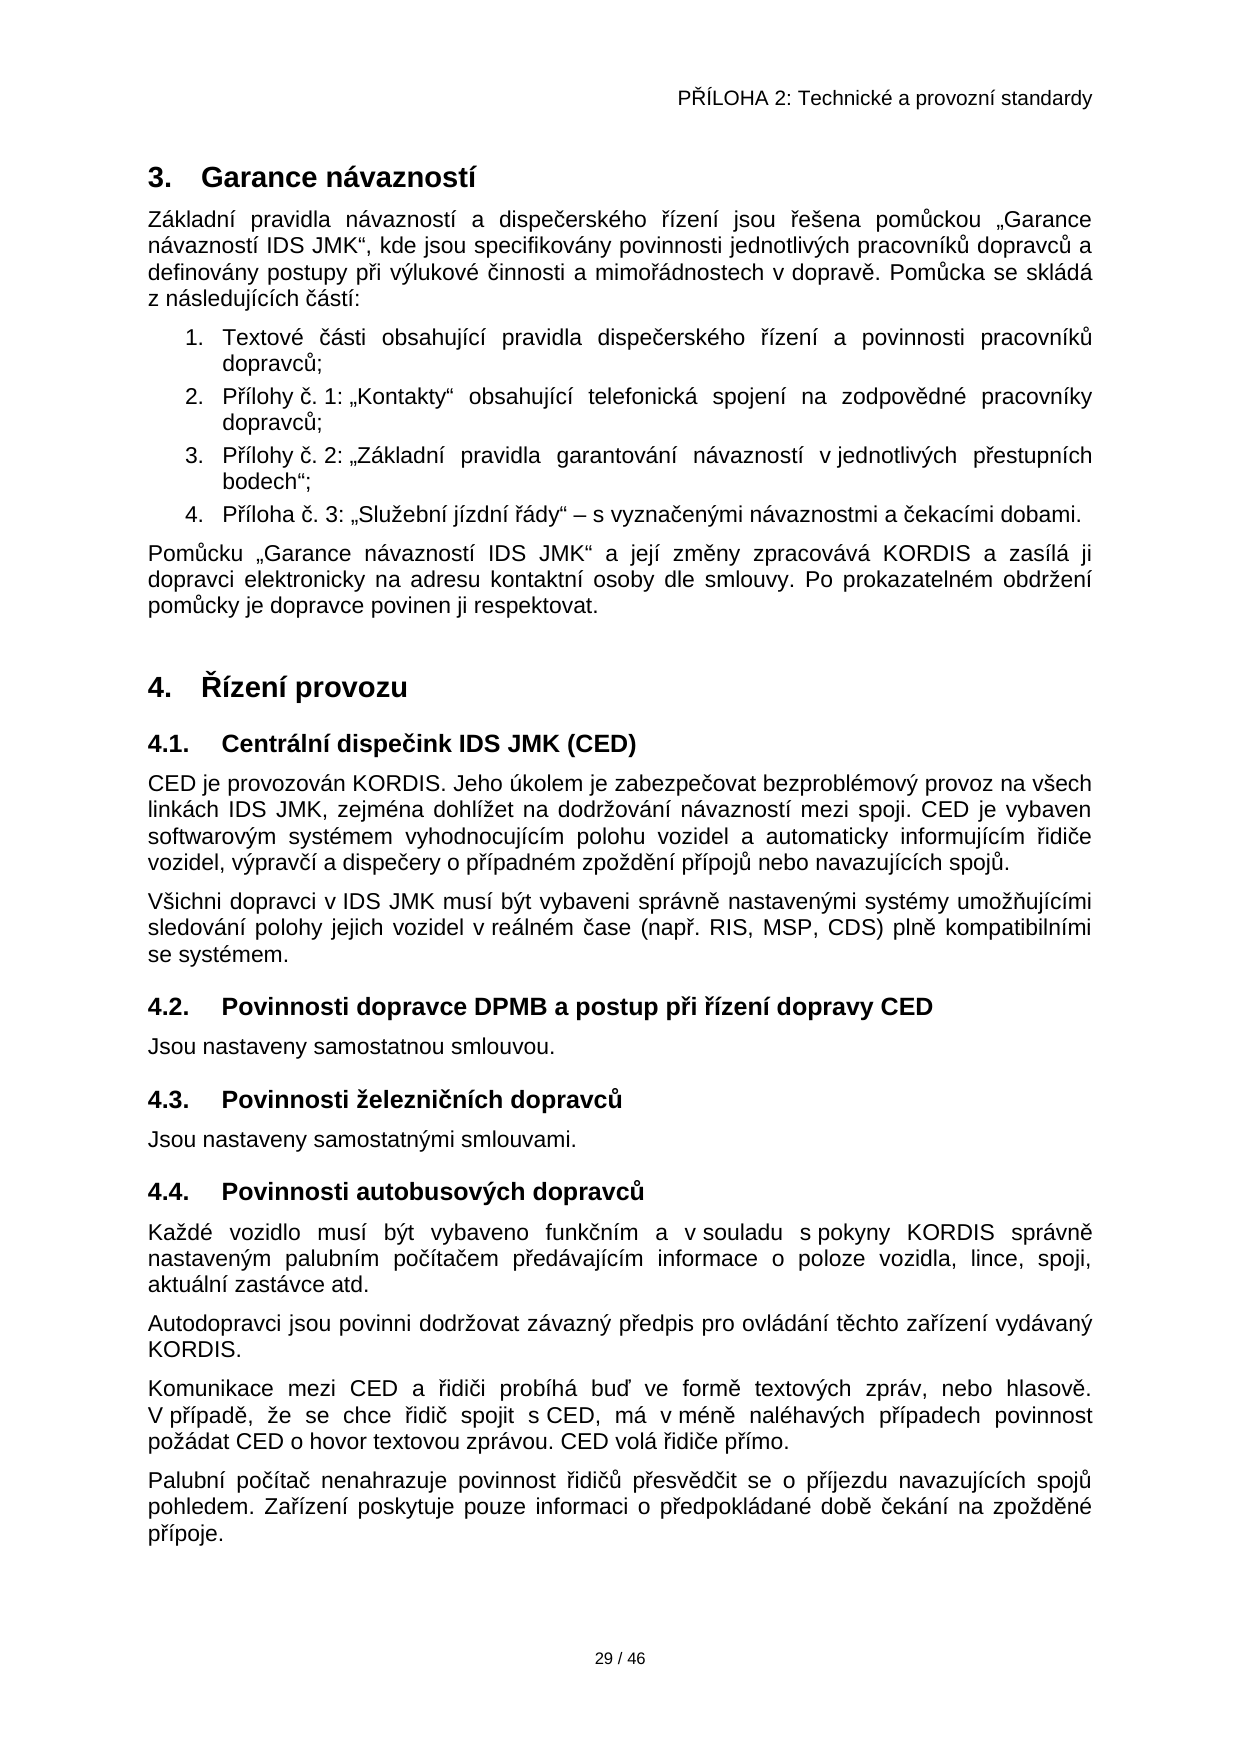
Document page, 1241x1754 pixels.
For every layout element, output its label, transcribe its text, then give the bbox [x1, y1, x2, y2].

text Základní pravidla návazností a dispečerského řízení jsou řešena pomůckou „Garance návazností IDS JMK“, kde jsou specifikovány povinnosti jednotlivých pracovníků dopravců a definovány postupy při výlukové činnosti a mimořádnostech v dopravě. Pomůcka se skládá z následujících částí: [148, 206, 1093, 312]
list Přílohy č. 2: „Základní pravidla garantování návazností v jednotlivých přestupních bodech“; [185, 442, 1093, 495]
text Palubní počítač nenahrazuje povinnost řidičů přesvědčit se o příjezdu navazujících spojů pohledem. Zařízení poskytuje pouze informaci o předpokládané době čekání na zpožděné přípoje. [148, 1467, 1093, 1546]
list Přílohy č. 1: „Kontakty“ obsahující telefonická spojení na zodpovědné pracovníky dopravců; [185, 383, 1093, 436]
text Všichni dopravci v IDS JMK musí být vybaveni správně nastavenými systémy umožňujícími sledování polohy jejich vozidel v reálném čase (např. RIS, MSP, CDS) plně kompatibilními se systémem. [148, 888, 1093, 967]
text Komunikace mezi CED a řidiči probíhá buď ve formě textových zpráv, nebo hlasově. V případě, že se chce řidič spojit s CED, má v méně naléhavých případech povinnost požádat CED o hovor textovou zprávou. CED volá řidiče přímo. [148, 1375, 1093, 1454]
text Každé vozidlo musí být vybaveno funkčním a v souladu s pokyny KORDIS správně nastaveným palubním počítačem předávajícím informace o poloze vozidla, lince, spoji, aktuální zastávce atd. [148, 1218, 1093, 1297]
subtitle Řízení provozu [148, 670, 1093, 704]
text Autodopravci jsou povinni dodržovat závazný předpis pro ovládání těchto zařízení vydávaný KORDIS. [148, 1310, 1093, 1363]
subtitle Garance návazností [148, 160, 1093, 194]
subtitle Povinnosti autobusových dopravců [148, 1177, 1093, 1206]
list Příloha č. 3: „Služební jízdní řády“ – s vyznačenými návaznostmi a čekacími dobami. [185, 501, 1093, 527]
text Jsou nastaveny samostatnou smlouvou. [148, 1033, 1093, 1059]
text CED je provozován KORDIS. Jeho úkolem je zabezpečovat bezproblémový provoz na všech linkách IDS JMK, zejména dohlížet na dodržování návazností mezi spoji. CED je vybaven softwarovým systémem vyhodnocujícím polohu vozidel a automaticky informujícím řidiče vozidel, výpravčí a dispečery o případném zpoždění přípojů nebo navazujících spojů. [148, 770, 1093, 875]
text Pomůcku „Garance návazností IDS JMK“ a její změny zpracovává KORDIS a zasílá ji dopravci elektronicky na adresu kontaktní osoby dle smlouvy. Po prokazatelném obdržení pomůcky je dopravce povinen ji respektovat. [148, 540, 1093, 619]
subtitle Centrální dispečink IDS JMK (CED) [148, 729, 1093, 757]
text Jsou nastaveny samostatnými smlouvami. [148, 1126, 1093, 1152]
subtitle Povinnosti železničních dopravců [148, 1084, 1093, 1113]
list Textové části obsahující pravidla dispečerského řízení a povinnosti pracovníků dopravců; [185, 324, 1093, 377]
subtitle Povinnosti dopravce DPMB a postup při řízení dopravy CED [148, 992, 1093, 1021]
